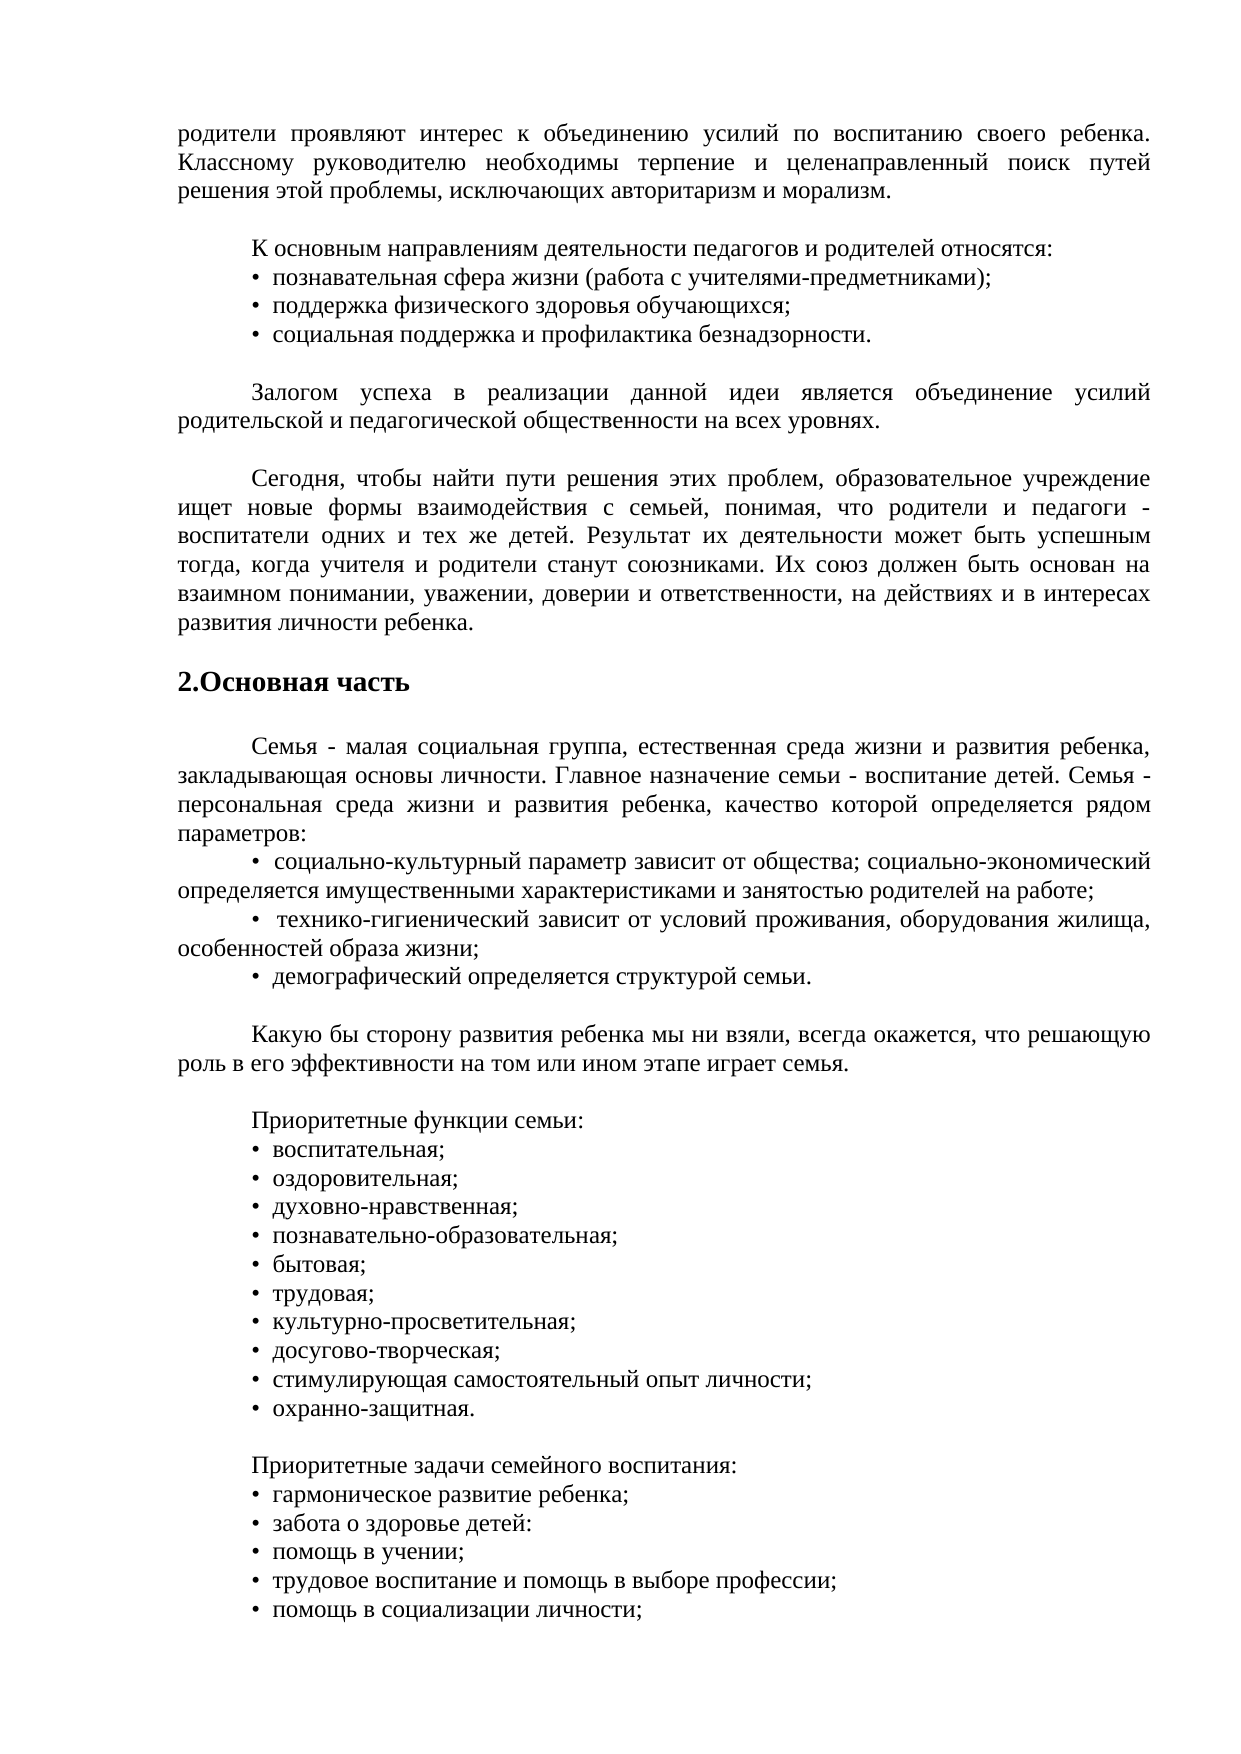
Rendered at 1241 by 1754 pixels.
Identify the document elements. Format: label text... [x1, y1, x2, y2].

text • охранно-защитная. [177, 1393, 1152, 1421]
text • воспитательная; [177, 1134, 1152, 1163]
text • трудовая; [177, 1278, 1152, 1306]
text Сегодня, чтобы найти пути решения этих проблем, образовательное учреждение ищет новые формы взаимодействия с семьей, понимая, что родители и педагоги - воспитатели одних и тех же детей. Результат их деятельности может быть успешным тогда, когда учителя и родители станут союзниками. Их союз должен быть основан на взаимном понимании, уважении, доверии и ответственности, на действиях и в интересах развития личности ребенка. [177, 463, 1152, 636]
text • технико-гигиенический зависит от условий проживания, оборудования жилища, особенностей образа жизни; [177, 904, 1152, 961]
text Приоритетные задачи семейного воспитания: [177, 1450, 1152, 1479]
text 2.Основная часть [177, 664, 1152, 698]
text • помощь в учении; [177, 1536, 1152, 1565]
text • поддержка физического здоровья обучающихся; [177, 291, 1152, 319]
text • забота о здоровье детей: [177, 1508, 1152, 1536]
text • стимулирующая самостоятельный опыт личности; [177, 1364, 1152, 1393]
text • оздоровительная; [177, 1163, 1152, 1191]
text Залогом успеха в реализации данной идеи является объединение усилий родительской и педагогической общественности на всех уровнях. [177, 377, 1152, 434]
text Семья - малая социальная группа, естественная среда жизни и развития ребенка, закладывающая основы личности. Главное назначение семьи - воспитание детей. Семья - персональная среда жизни и развития ребенка, качество которой определяется рядом параметров: [177, 731, 1152, 846]
text • духовно-нравственная; [177, 1191, 1152, 1220]
text • помощь в социализации личности; [177, 1594, 1152, 1623]
text • познавательно-образовательная; [177, 1220, 1152, 1249]
text • социальная поддержка и профилактика безнадзорности. [177, 319, 1152, 348]
text К основным направлениям деятельности педагогов и родителей относятся: [177, 233, 1152, 262]
text • досугово-творческая; [177, 1335, 1152, 1364]
text Приоритетные функции семьи: [177, 1105, 1152, 1134]
text • познавательная сфера жизни (работа с учителями-предметниками); [177, 262, 1152, 291]
text • гармоническое развитие ребенка; [177, 1479, 1152, 1508]
text • бытовая; [177, 1249, 1152, 1278]
text • трудовое воспитание и помощь в выборе профессии; [177, 1565, 1152, 1594]
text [177, 118, 1152, 204]
text • демографический определяется структурой семьи. [177, 961, 1152, 990]
text Какую бы сторону развития ребенка мы ни взяли, всегда окажется, что решающую роль в его эффективности на том или ином этапе играет семья. [177, 1019, 1152, 1076]
text • культурно-просветительная; [177, 1306, 1152, 1335]
text • социально-культурный параметр зависит от общества; социально-экономический определяется имущественными характеристиками и занятостью родителей на работе; [177, 846, 1152, 904]
